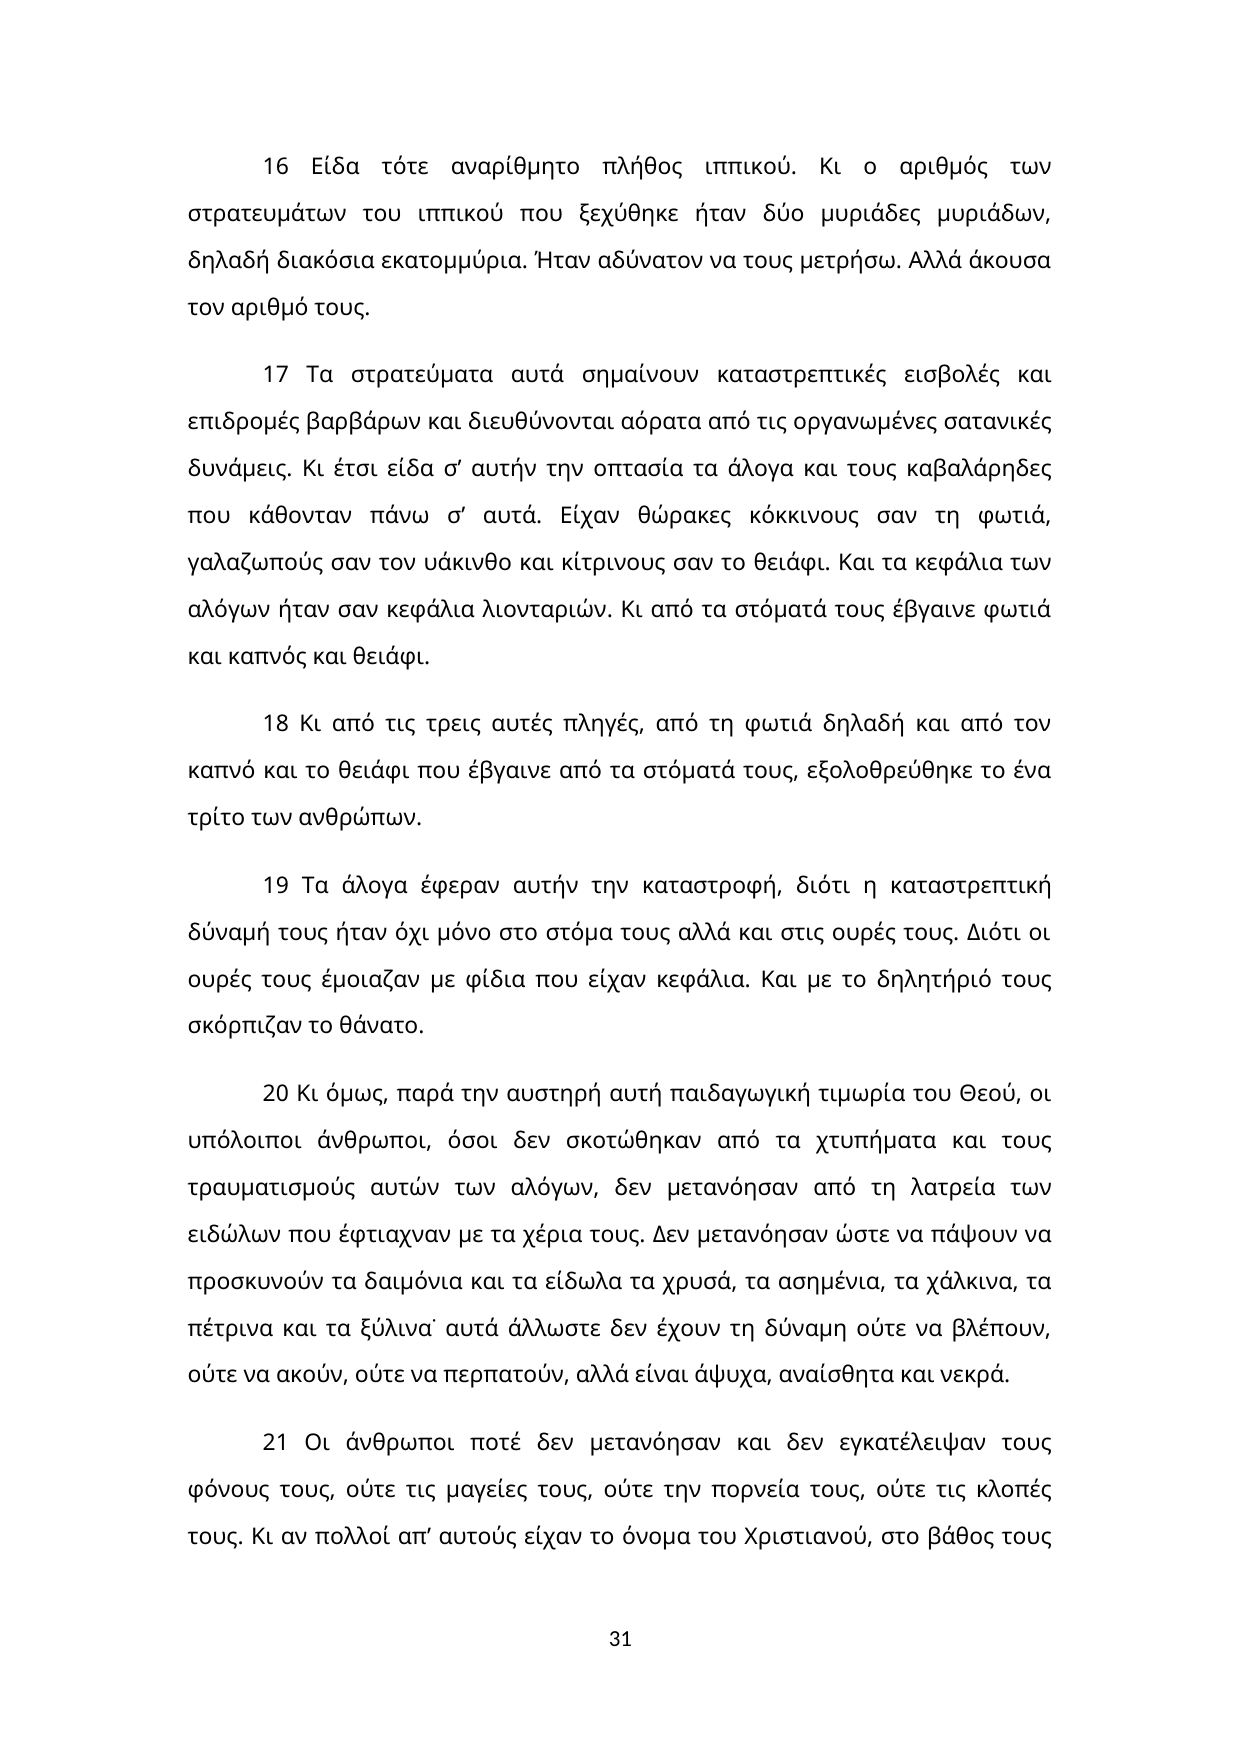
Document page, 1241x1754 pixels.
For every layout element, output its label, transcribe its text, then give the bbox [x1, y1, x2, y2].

text 18 Κι από τις τρεις αυτές πληγές, από τη φωτιά δηλαδή και από τον καπνό και το θειάφι που έβγαινε από τα στόματά τους, εξολοθρεύθηκε το ένα τρίτο των ανθρώπων. [187, 707, 1053, 832]
text 20 Κι όμως, παρά την αυστηρή αυτή παιδαγωγική τιμωρία του Θεού, οι υπόλοιποι άνθρωποι, όσοι δεν σκοτώθηκαν από τα χτυπήματα και τους τραυματισμούς αυτών των αλόγων, δεν μετανόησαν από τη λατρεία των ειδώλων που έφτιαχναν με τα χέρια τους. Δεν μετανόησαν ώστε να πάψουν να προσκυνούν τα δαιμόνια και τα είδωλα τα χρυσά, τα ασημένια, τα χάλκινα, τα πέτρινα και τα ξύλινα˙ αυτά άλλωστε δεν έχουν τη δύναμη ούτε να βλέπουν, ούτε να ακούν, ούτε να περπατούν, αλλά είναι άψυχα, αναίσθητα και νεκρά. [187, 1077, 1053, 1389]
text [187, 1426, 1053, 1551]
text 17 Τα στρατεύματα αυτά σημαίνουν καταστρεπτικές εισβολές και επιδρομές βαρβάρων και διευθύνονται αόρατα από τις οργανωμένες σατανικές δυνάμεις. Κι έτσι είδα σ’ αυτήν την οπτασία τα άλογα και τους καβαλάρηδες που κάθονταν πάνω σ’ αυτά. Είχαν θώρακες κόκκινους σαν τη φωτιά, γαλαζωπούς σαν τον υάκινθο και κίτρινους σαν το θειάφι. Και τα κεφάλια των αλόγων ήταν σαν κεφάλια λιονταριών. Κι από τα στόματά τους έβγαινε φωτιά και καπνός και θειάφι. [187, 358, 1053, 671]
text 19 Τα άλογα έφεραν αυτήν την καταστροφή, διότι η καταστρεπτική δύναμή τους ήταν όχι μόνο στο στόμα τους αλλά και στις ουρές τους. Διότι οι ουρές τους έμοιαζαν με φίδια που είχαν κεφάλια. Και με το δηλητήριό τους σκόρπιζαν το θάνατο. [187, 869, 1053, 1041]
text 16 Είδα τότε αναρίθμητο πλήθος ιππικού. Κι ο αριθμός των στρατευμάτων του ιππικού που ξεχύθηκε ήταν δύο μυριάδες μυριάδων, δηλαδή διακόσια εκατομμύρια. Ήταν αδύνατον να τους μετρήσω. Αλλά άκουσα τον αριθμό τους. [187, 150, 1053, 322]
